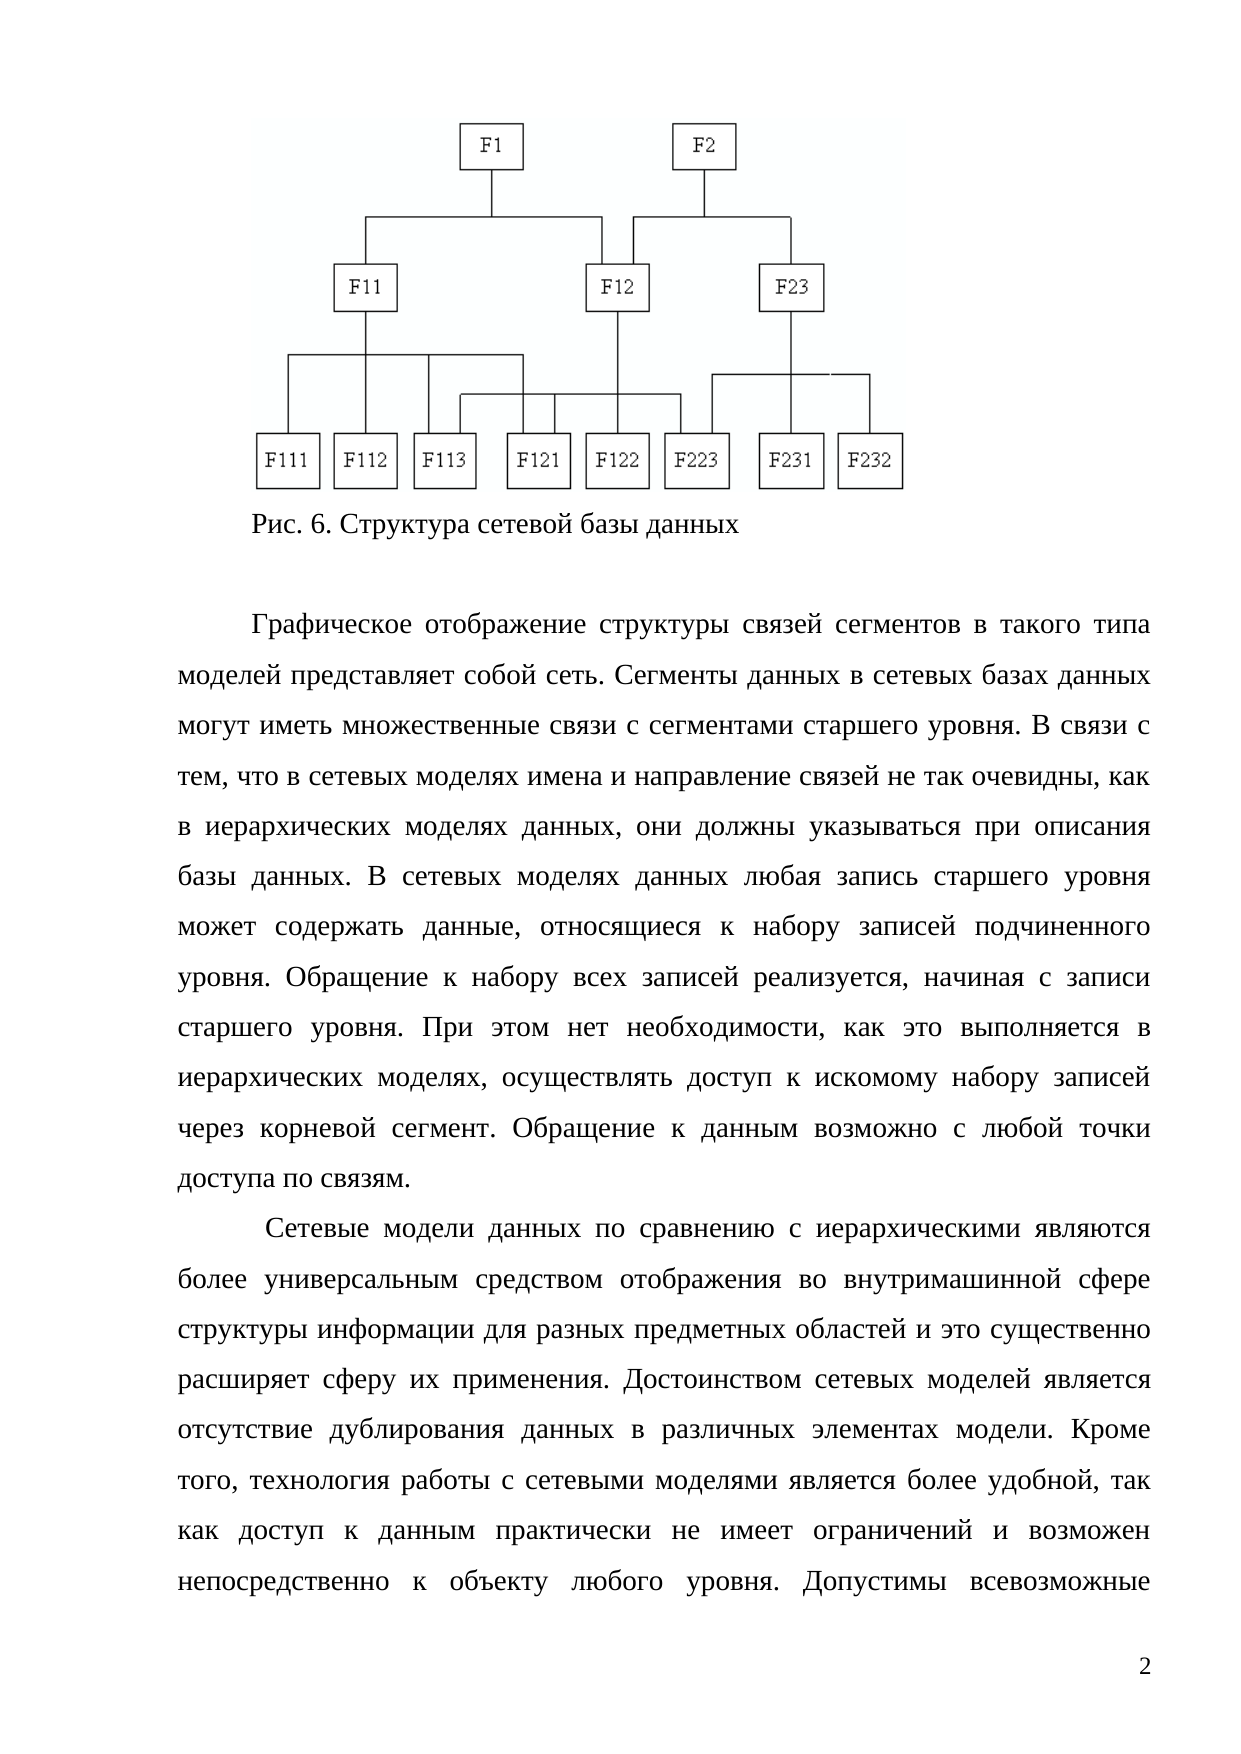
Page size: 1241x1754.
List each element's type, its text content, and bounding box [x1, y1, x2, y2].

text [177, 1210, 1152, 1596]
text Рис. 6. Структура сетевой базы данных [177, 506, 1152, 539]
picture [251, 118, 906, 492]
text Графическое отображение структуры связей сегментов в такого типа моделей представляет собой сеть. Сегменты данных в сетевых базах данных могут иметь множественные связи с сегментами старшего уровня. В связи с тем, что в сетевых моделях имена и направление связей не так очевидны, как в иерархических моделях данных, они должны указываться при описания базы данных. В сетевых моделях данных любая запись старшего уровня может содержать данные, относящиеся к набору записей подчиненного уровня. Обращение к набору всех записей реализуется, начиная с записи старшего уровня. При этом нет необходимости, как это выполняется в иерархических моделях, осуществлять доступ к искомому набору записей через корневой сегмент. Обращение к данным возможно с любой точки доступа по связям. [177, 607, 1152, 1194]
